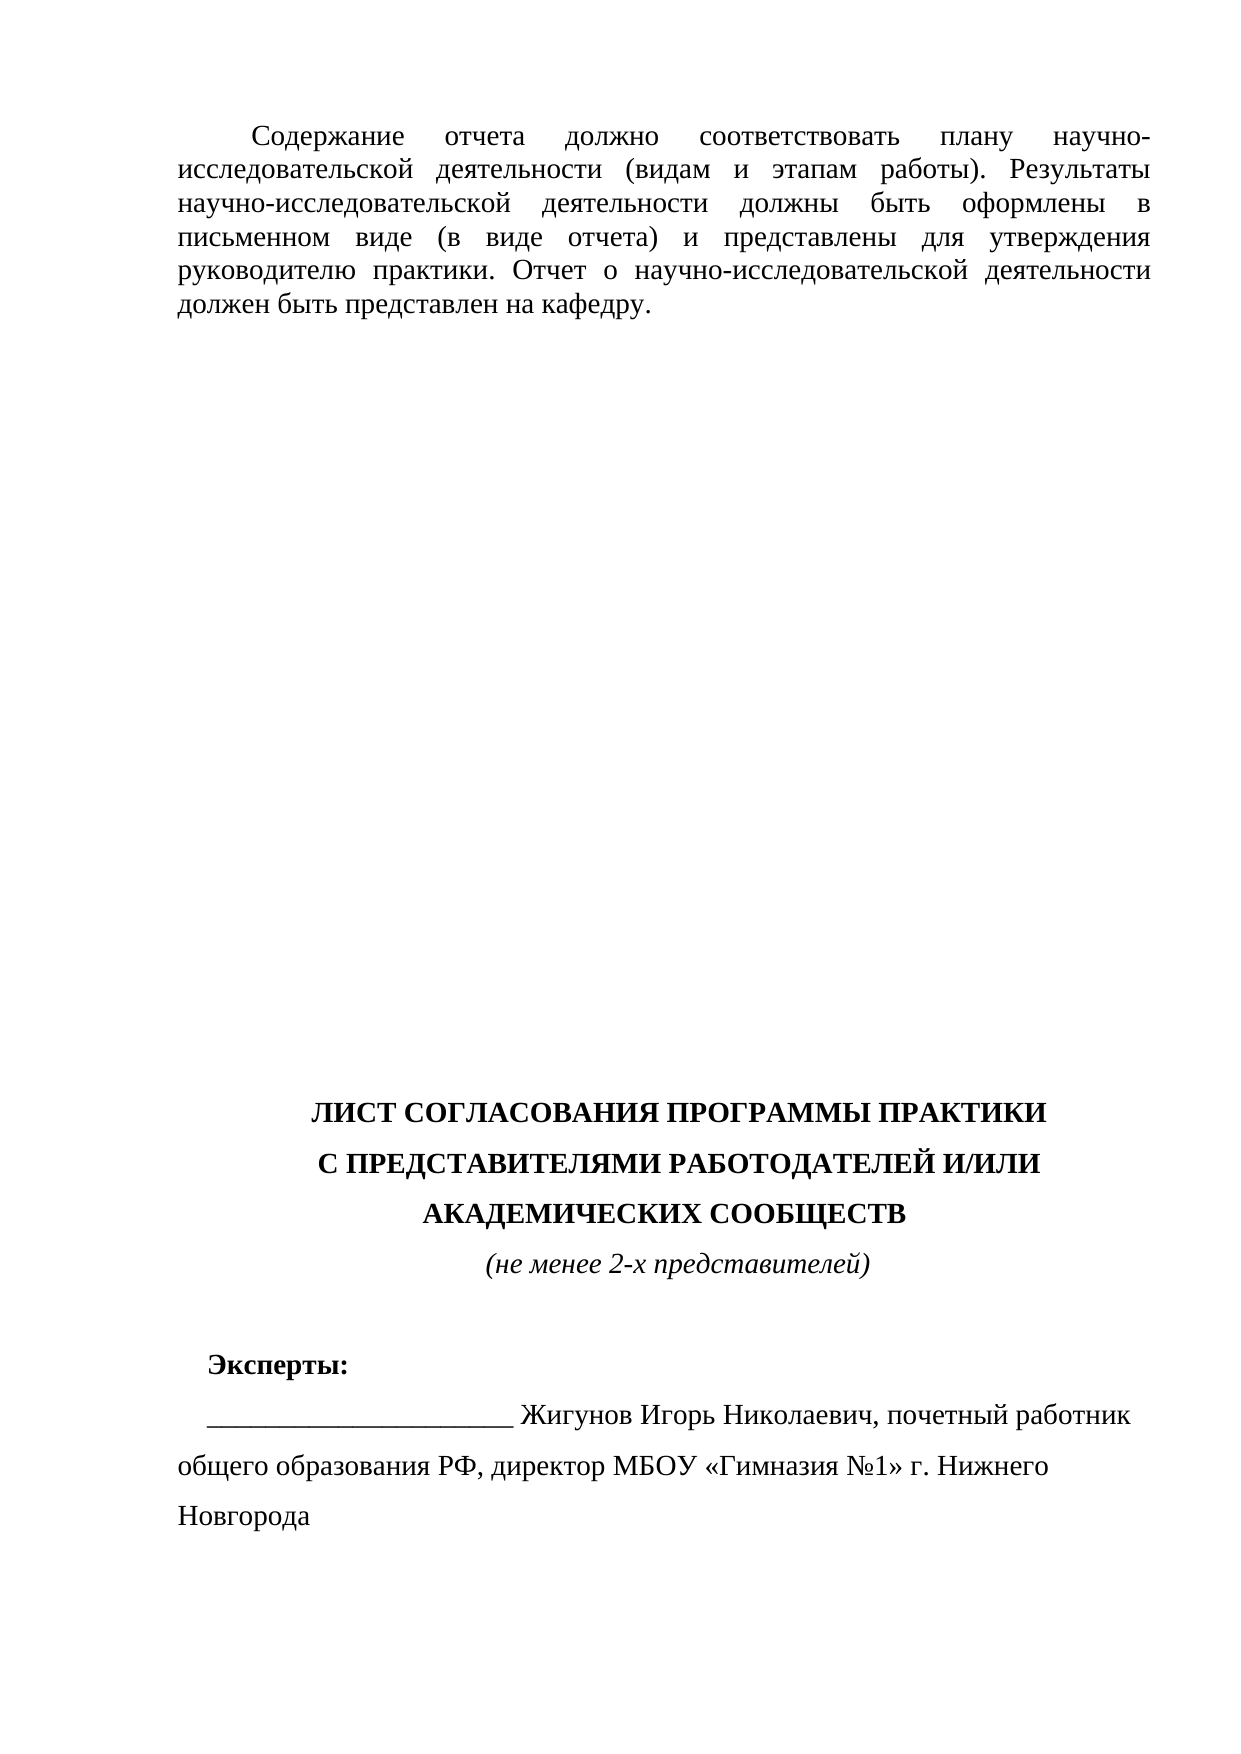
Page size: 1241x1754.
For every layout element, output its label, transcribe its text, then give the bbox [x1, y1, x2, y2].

text (не менее 2-х представителей) [177, 1247, 1152, 1280]
text ЛИСТ СОГЛАСОВАНИЯ ПРОГРАММЫ ПРАКТИКИ [177, 1096, 1152, 1129]
text _____________________ Жигунов Игорь Николаевич, почетный работник общего образования РФ, директор МБОУ «Гимназия №1» г. Нижнего Новгорода [177, 1397, 1152, 1532]
text С ПРЕДСТАВИТЕЛЯМИ РАБОТОДАТЕЛЕЙ И/ИЛИ АКАДЕМИЧЕСКИХ СООБЩЕСТВ [177, 1146, 1152, 1230]
text Содержание отчета должно соответствовать плану научно-исследовательской деятельности (видам и этапам работы). Результаты научно-исследовательской деятельности должны быть оформлены в письменном виде (в виде отчета) и представлены для утверждения руководителю практики. Отчет о научно-исследовательской деятельности должен быть представлен на кафедру. [177, 118, 1152, 319]
text Эксперты: [177, 1347, 1152, 1381]
